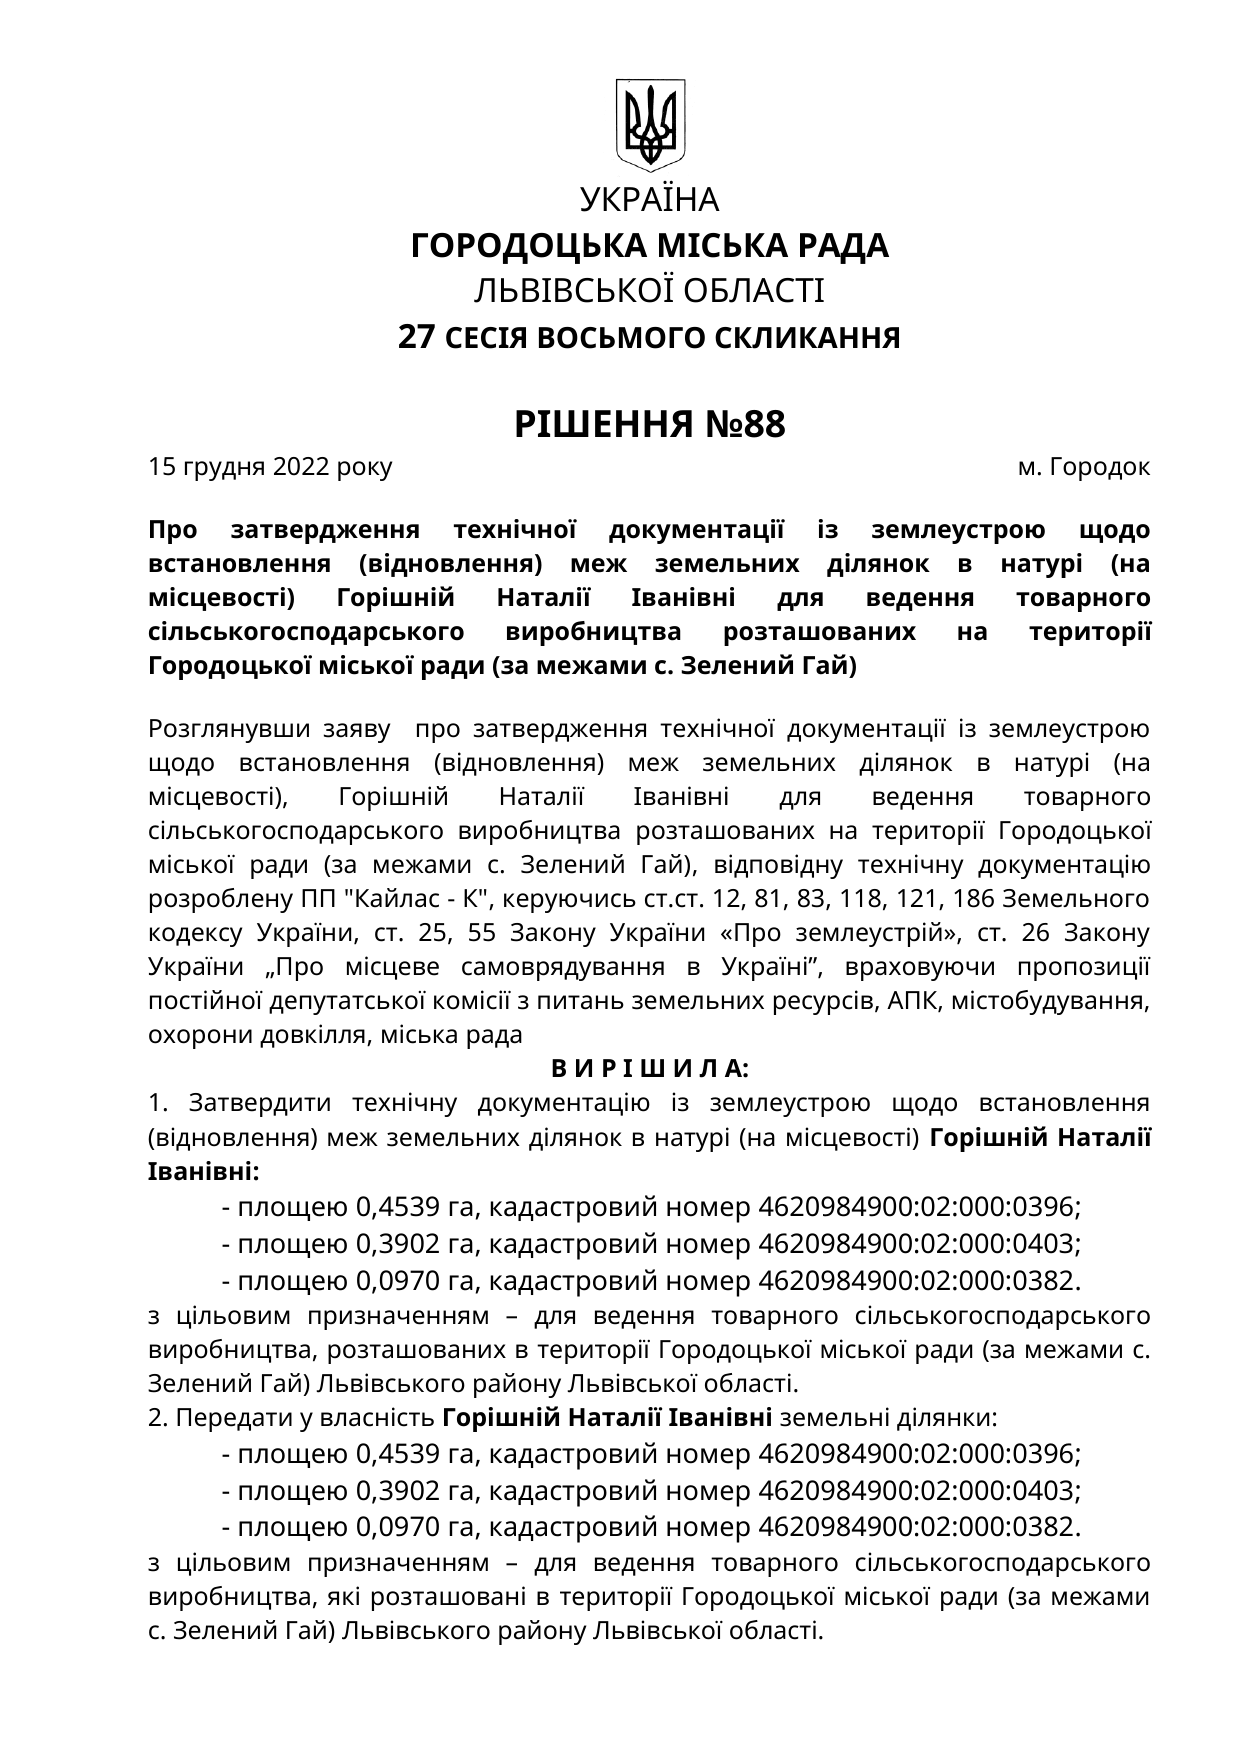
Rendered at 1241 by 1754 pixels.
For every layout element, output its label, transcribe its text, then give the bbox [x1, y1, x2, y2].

text 15 грудня 2022 року м. Городок [148, 448, 1152, 483]
text В И Р І Ш И Л А: [148, 1051, 1152, 1085]
text ГОРОДОЦЬКА МІСЬКА РАДА [148, 222, 1152, 267]
text 1. Затвердити технічну документацію із землеустрою щодо встановлення (відновлення) меж земельних ділянок в натурі (на місцевості) Горішній Наталії Іванівні: [148, 1085, 1152, 1187]
text 2. Передати у власність Горішній Наталії Іванівні земельні ділянки: [148, 1400, 1152, 1434]
text - площею 0,3902 га, кадастровий номер 4620984900:02:000:0403; [148, 1471, 1152, 1508]
text з цільовим призначенням – для ведення товарного сільськогосподарського виробництва, розташованих в території Городоцької міської ради (за межами с. Зелений Гай) Львівського району Львівської області. [148, 1298, 1152, 1400]
text - площею 0,4539 га, кадастровий номер 4620984900:02:000:0396; [148, 1434, 1152, 1471]
text - площею 0,4539 га, кадастровий номер 4620984900:02:000:0396; [148, 1187, 1152, 1224]
text - площею 0,3902 га, кадастровий номер 4620984900:02:000:0403; [148, 1224, 1152, 1261]
text з цільовим призначенням – для ведення товарного сільськогосподарського виробництва, які розташовані в території Городоцької міської ради (за межами с. Зелений Гай) Львівського району Львівської області. [148, 1545, 1152, 1647]
text 27 сесія восьмого скликання [148, 312, 1152, 358]
picture [603, 73, 697, 177]
text УКРАЇНА [148, 176, 1152, 222]
text Розглянувши заяву про затвердження технічної документації із землеустрою щодо встановлення (відновлення) меж земельних ділянок в натурі (на місцевості), Горішній Наталії Іванівні для ведення товарного сільськогосподарського виробництва розташованих на території Городоцької міської ради (за межами с. Зелений Гай), відповідну технічну документацію розроблену ПП "Кайлас - К", керуючись ст.ст. 12, 81, 83, 118, 121, 186 Земельного кодексу України, ст. 25, 55 Закону України «Про землеустрій», ст. 26 Закону України „Про місцеве самоврядування в Україні”, враховуючи пропозиції постійної депутатської комісії з питань земельних ресурсів, АПК, містобудування, охорони довкілля, міська рада [148, 710, 1152, 1051]
text РІШЕННЯ №88 [148, 397, 1152, 448]
text Про затвердження технічної документації із землеустрою щодо встановлення (відновлення) меж земельних ділянок в натурі (на місцевості) Горішній Наталії Іванівні для ведення товарного сільськогосподарського виробництва розташованих на території Городоцької міської ради (за межами с. Зелений Гай) [148, 511, 1152, 682]
text - площею 0,0970 га, кадастровий номер 4620984900:02:000:0382. [148, 1508, 1152, 1545]
text ЛЬВІВСЬКОЇ ОБЛАСТІ [148, 267, 1152, 312]
text - площею 0,0970 га, кадастровий номер 4620984900:02:000:0382. [148, 1261, 1152, 1298]
